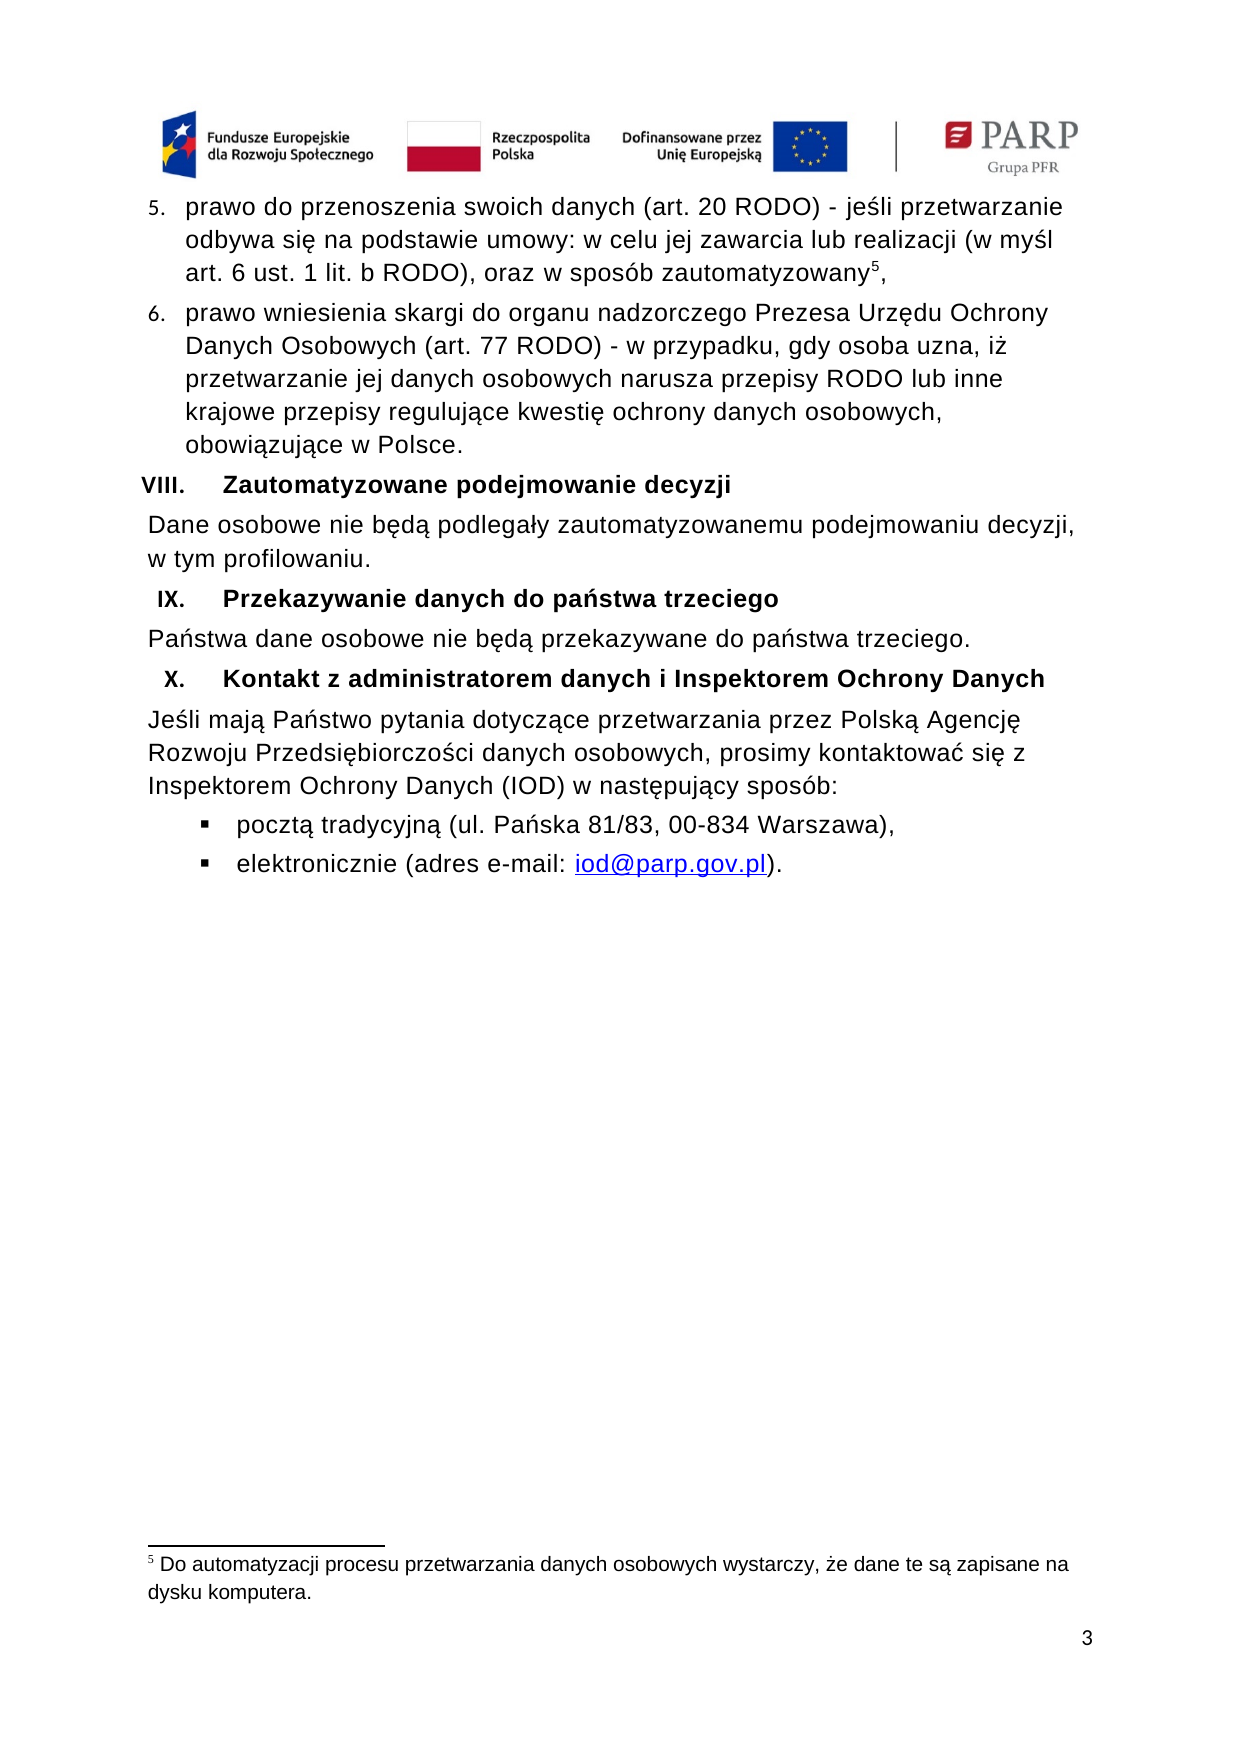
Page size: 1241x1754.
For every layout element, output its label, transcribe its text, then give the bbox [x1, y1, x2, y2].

picture [147, 101, 1093, 188]
list Przekazywanie danych do państwa trzeciego [185, 583, 1092, 613]
text Dane osobowe nie będą podlegały zautomatyzowanemu podejmowaniu decyzji, w tym profilowaniu. [148, 511, 1092, 572]
list Kontakt z administratorem danych i Inspektorem Ochrony Danych [185, 663, 1092, 694]
list Zautomatyzowane podejmowanie decyzji [185, 469, 1092, 500]
list elektronicznie (adres e-mail: iod@parp.gov.pl). [199, 849, 1092, 878]
list prawo do przenoszenia swoich danych (art. 20 RODO) - jeśli przetwarzanie odbywa się na podstawie umowy: w celu jej zawarcia lub realizacji (w myśl art. 6 ust. 1 lit. b RODO), oraz w sposób zautomatyzowany, [148, 141, 1092, 287]
list pocztą tradycyjną (ul. Pańska 81/83, 00-834 Warszawa), [199, 810, 1092, 839]
text Państwa dane osobowe nie będą przekazywane do państwa trzeciego. [148, 624, 1092, 653]
list prawo wniesienia skargi do organu nadzorczego Prezesa Urzędu Ochrony Danych Osobowych (art. 77 RODO) - w przypadku, gdy osoba uzna, iż przetwarzanie jej danych osobowych narusza przepisy RODO lub inne krajowe przepisy regulujące kwestię ochrony danych osobowych, obowiązujące w Polsce. [148, 297, 1092, 459]
text Jeśli mają Państwo pytania dotyczące przetwarzania przez Polską Agencję Rozwoju Przedsiębiorczości danych osobowych, prosimy kontaktować się z Inspektorem Ochrony Danych (IOD) w następujący sposób: [148, 704, 1092, 799]
